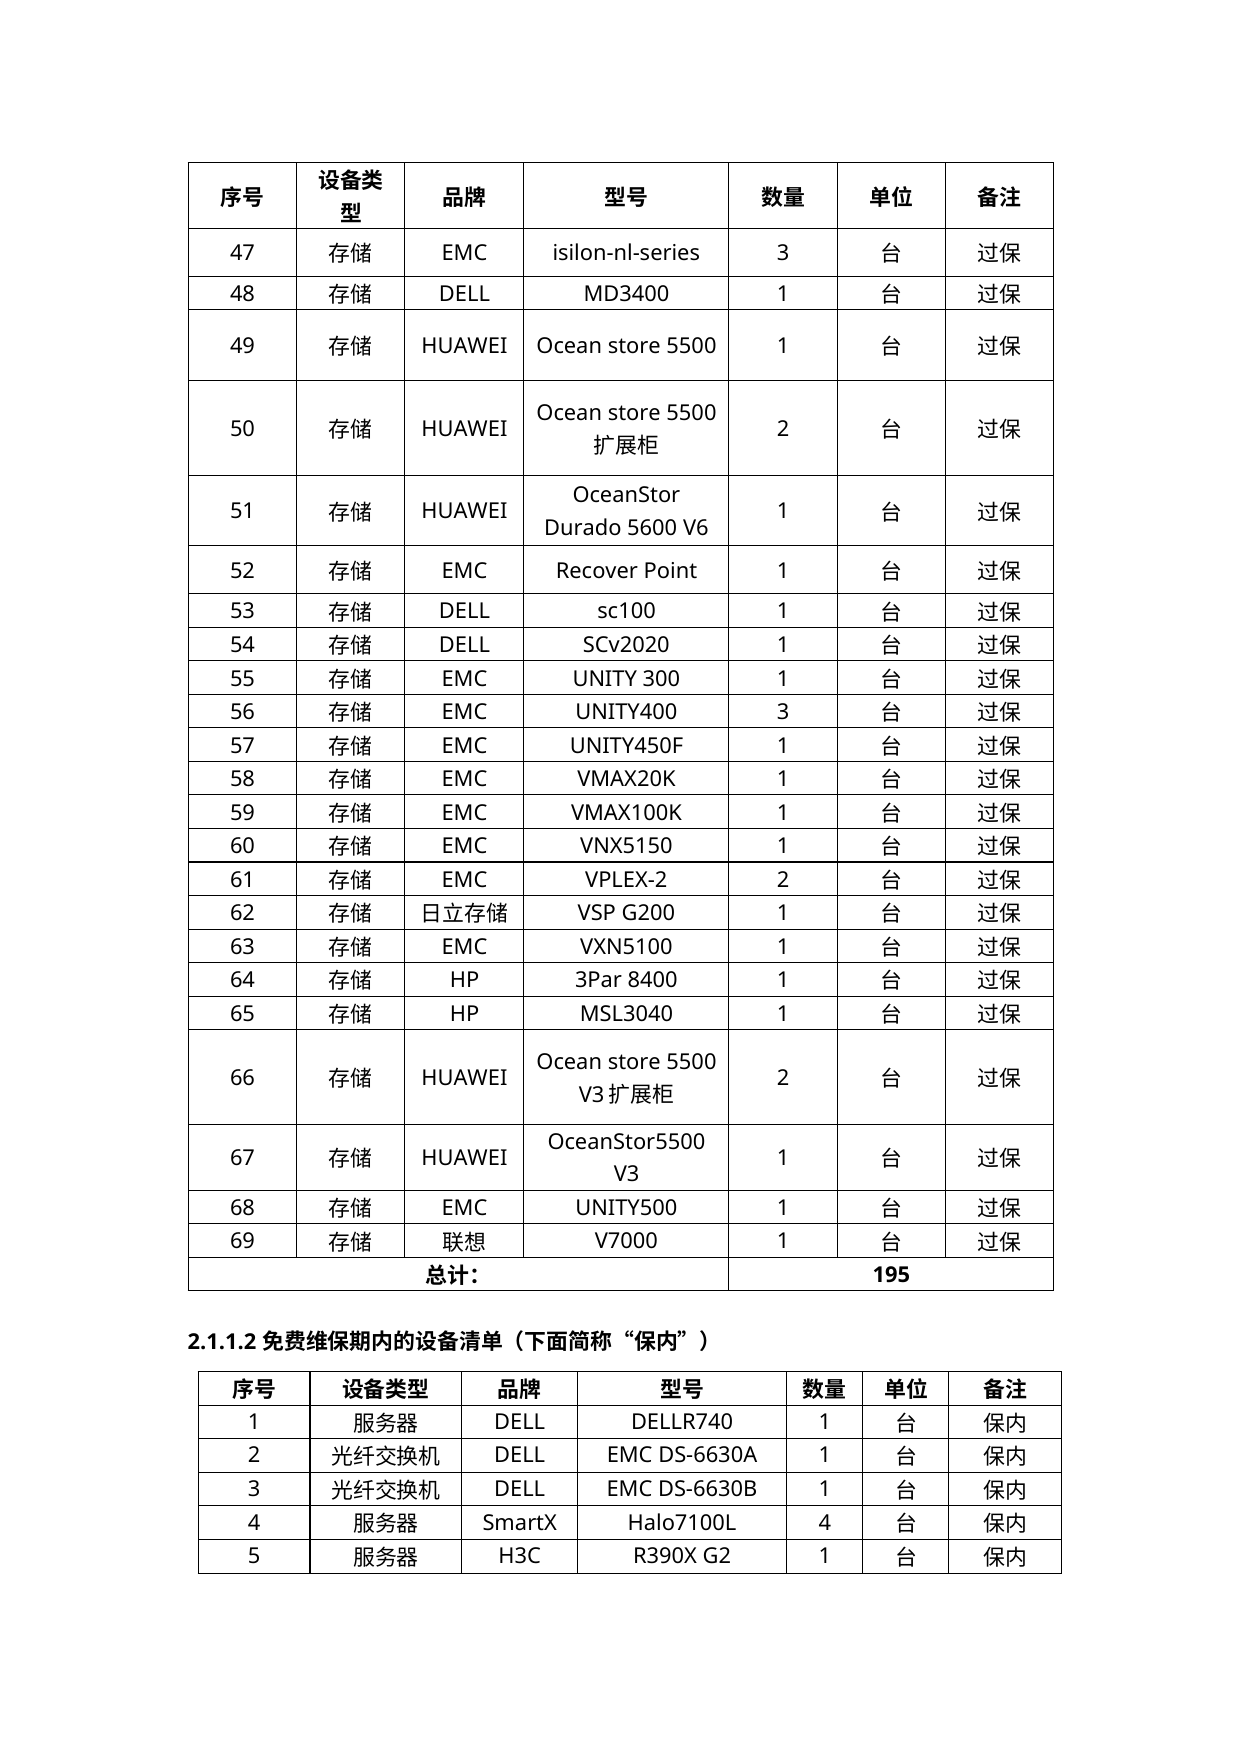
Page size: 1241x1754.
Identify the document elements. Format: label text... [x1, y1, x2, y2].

table_cell 存储 [297, 863, 404, 895]
table_cell 过保 [946, 762, 1053, 794]
table_cell 台 [838, 628, 945, 660]
table_cell 保内 [949, 1439, 1061, 1472]
table_cell 50 [189, 381, 296, 474]
table_cell 63 [189, 930, 296, 962]
table_cell R390X G2 [578, 1540, 786, 1572]
table_cell 4 [787, 1506, 862, 1539]
table_cell V7000 [524, 1224, 728, 1257]
table_cell VSP G200 [524, 896, 728, 928]
table_cell 过保 [946, 795, 1053, 828]
table_cell 过保 [946, 546, 1053, 593]
table_cell 台 [863, 1406, 948, 1438]
table_cell 台 [838, 277, 945, 309]
table_cell 过保 [946, 1224, 1053, 1257]
table_cell DELLR740 [578, 1406, 786, 1438]
table_cell SmartX [462, 1506, 577, 1539]
table_cell 1 [729, 476, 837, 545]
table_cell 存储 [297, 695, 404, 727]
table_header 数量 [729, 163, 837, 228]
table_cell 48 [189, 277, 296, 309]
table_cell 台 [838, 930, 945, 962]
table_cell 保内 [949, 1540, 1061, 1572]
table_cell 49 [189, 310, 296, 380]
table_cell 1 [729, 594, 837, 627]
table_cell 过保 [946, 829, 1053, 861]
table_cell 1 [787, 1406, 862, 1438]
table_cell sc100 [524, 594, 728, 627]
table_cell 存储 [297, 546, 404, 593]
table_cell 51 [189, 476, 296, 545]
table_cell 过保 [946, 628, 1053, 660]
table_cell DELL [405, 277, 523, 309]
table_cell 1 [729, 963, 837, 996]
table_cell 台 [838, 728, 945, 761]
table_cell 台 [838, 997, 945, 1029]
table_cell MD3400 [524, 277, 728, 309]
table_cell OceanStor Durado 5600 V6 [524, 476, 728, 545]
table_cell HP [405, 997, 523, 1029]
subtitle 2.1.1.2 免费维保期内的设备清单（下面简称“保内”） [187, 1324, 1053, 1355]
table_cell 存储 [297, 277, 404, 309]
table_cell 台 [838, 476, 945, 545]
table_cell 过保 [946, 930, 1053, 962]
table_cell 1 [729, 896, 837, 928]
table_cell 1 [787, 1439, 862, 1472]
table_cell 存储 [297, 381, 404, 474]
table_cell 台 [838, 795, 945, 828]
table_cell 存储 [297, 1125, 404, 1189]
table_cell 光纤交换机 [311, 1473, 461, 1505]
table_cell EMC [405, 728, 523, 761]
table_cell 64 [189, 963, 296, 996]
table_cell OceanStor5500 V3 [524, 1125, 728, 1189]
table_cell UNITY400 [524, 695, 728, 727]
table_cell 1 [787, 1473, 862, 1505]
table_cell 保内 [949, 1473, 1061, 1505]
table_cell 台 [838, 229, 945, 276]
table_cell 台 [838, 546, 945, 593]
table_cell 1 [729, 1224, 837, 1257]
table_cell 过保 [946, 728, 1053, 761]
table_cell 61 [189, 863, 296, 895]
table_cell 台 [838, 695, 945, 727]
table_cell 1 [729, 795, 837, 828]
table_cell 台 [863, 1540, 948, 1572]
table_cell UNITY 300 [524, 661, 728, 694]
table_cell 存储 [297, 896, 404, 928]
table_cell 过保 [946, 1125, 1053, 1189]
table_cell UNITY450F [524, 728, 728, 761]
table_header 型号 [578, 1372, 786, 1405]
table_cell 1 [199, 1406, 309, 1438]
table_cell 1 [729, 661, 837, 694]
table_cell 存储 [297, 1030, 404, 1123]
table_cell MSL3040 [524, 997, 728, 1029]
table_cell HP [405, 963, 523, 996]
table_cell 53 [189, 594, 296, 627]
table_cell 过保 [946, 963, 1053, 996]
table_header 品牌 [405, 163, 523, 228]
table_cell DELL [405, 628, 523, 660]
table_header 序号 [189, 163, 296, 228]
table_cell 3 [199, 1473, 309, 1505]
table_cell 存储 [297, 310, 404, 380]
table_header 序号 [199, 1372, 309, 1405]
table_cell 存储 [297, 229, 404, 276]
table_cell 3 [729, 695, 837, 727]
table_cell 2 [729, 863, 837, 895]
table_cell DELL [462, 1439, 577, 1472]
table_cell EMC [405, 1191, 523, 1223]
table_cell Halo7100L [578, 1506, 786, 1539]
table_cell VMAX20K [524, 762, 728, 794]
table_cell 存储 [297, 1224, 404, 1257]
table_cell EMC [405, 930, 523, 962]
table_cell 过保 [946, 661, 1053, 694]
table_header 型号 [524, 163, 728, 228]
table_header 数量 [787, 1372, 862, 1405]
table_cell 存储 [297, 795, 404, 828]
table_cell 2 [729, 1030, 837, 1123]
table_cell 58 [189, 762, 296, 794]
table_cell 47 [189, 229, 296, 276]
table_cell 1 [729, 628, 837, 660]
table_cell 69 [189, 1224, 296, 1257]
table_cell 保内 [949, 1506, 1061, 1539]
table_cell 服务器 [311, 1506, 461, 1539]
table_cell DELL [462, 1406, 577, 1438]
table_cell 1 [729, 997, 837, 1029]
table_cell 1 [729, 762, 837, 794]
table_cell VXN5100 [524, 930, 728, 962]
table_cell 存储 [297, 762, 404, 794]
table_cell 195 [729, 1258, 1053, 1290]
table_cell 54 [189, 628, 296, 660]
table_cell 台 [838, 1191, 945, 1223]
table_cell 4 [199, 1506, 309, 1539]
table_cell H3C [462, 1540, 577, 1572]
table_cell 台 [838, 1030, 945, 1123]
table_cell 台 [838, 863, 945, 895]
table_cell 过保 [946, 476, 1053, 545]
table_cell 存储 [297, 997, 404, 1029]
table_cell 台 [863, 1439, 948, 1472]
table_cell 62 [189, 896, 296, 928]
table_cell VMAX100K [524, 795, 728, 828]
table_cell 65 [189, 997, 296, 1029]
table_cell 1 [729, 930, 837, 962]
table_cell Ocean store 5500 V3扩展柜 [524, 1030, 728, 1123]
table_cell 2 [199, 1439, 309, 1472]
table_cell 台 [838, 1125, 945, 1189]
table_cell EMC [405, 863, 523, 895]
table_cell 光纤交换机 [311, 1439, 461, 1472]
table_cell 60 [189, 829, 296, 861]
table_cell 1 [729, 1125, 837, 1189]
table_cell HUAWEI [405, 476, 523, 545]
table_cell VNX5150 [524, 829, 728, 861]
table_header 单位 [838, 163, 945, 228]
table_cell 服务器 [311, 1540, 461, 1572]
table_cell 5 [199, 1540, 309, 1572]
table_cell isilon-nl-series [524, 229, 728, 276]
table_cell EMC [405, 795, 523, 828]
table_cell 1 [787, 1540, 862, 1572]
table_cell 总计： [189, 1258, 728, 1290]
table_cell 67 [189, 1125, 296, 1189]
table_cell 55 [189, 661, 296, 694]
table_header 设备类型 [311, 1372, 461, 1405]
table_cell EMC [405, 695, 523, 727]
table_cell 日立存储 [405, 896, 523, 928]
table_cell 68 [189, 1191, 296, 1223]
table_cell 过保 [946, 1030, 1053, 1123]
table_cell 存储 [297, 963, 404, 996]
table_cell 1 [729, 728, 837, 761]
table_header 备注 [946, 163, 1053, 228]
table_cell 57 [189, 728, 296, 761]
table_cell VPLEX-2 [524, 863, 728, 895]
table_cell 59 [189, 795, 296, 828]
table_header 备注 [949, 1372, 1061, 1405]
table_cell HUAWEI [405, 1125, 523, 1189]
table_cell 存储 [297, 930, 404, 962]
table_cell EMC DS-6630B [578, 1473, 786, 1505]
table_cell HUAWEI [405, 381, 523, 474]
table_cell EMC [405, 762, 523, 794]
table_cell DELL [405, 594, 523, 627]
table_cell 1 [729, 310, 837, 380]
table_cell 存储 [297, 1191, 404, 1223]
table_cell EMC [405, 661, 523, 694]
table_cell 存储 [297, 661, 404, 694]
table_cell 台 [838, 829, 945, 861]
table_header 品牌 [462, 1372, 577, 1405]
table_cell 台 [838, 963, 945, 996]
table_cell EMC [405, 829, 523, 861]
table_cell 66 [189, 1030, 296, 1123]
table_cell 保内 [949, 1406, 1061, 1438]
table_cell 52 [189, 546, 296, 593]
table_cell 台 [838, 310, 945, 380]
table_cell 台 [838, 896, 945, 928]
table_cell 存储 [297, 594, 404, 627]
table_cell 1 [729, 277, 837, 309]
table_cell 台 [863, 1473, 948, 1505]
table_cell 存储 [297, 728, 404, 761]
table_cell 台 [838, 381, 945, 474]
table_cell UNITY500 [524, 1191, 728, 1223]
table_cell 台 [838, 661, 945, 694]
table_cell 台 [838, 594, 945, 627]
table_cell 过保 [946, 310, 1053, 380]
table_cell 过保 [946, 381, 1053, 474]
table_cell 存储 [297, 476, 404, 545]
table_cell DELL [462, 1473, 577, 1505]
table_cell 过保 [946, 229, 1053, 276]
table_header 设备类型 [297, 163, 404, 228]
table_cell 过保 [946, 594, 1053, 627]
table_cell HUAWEI [405, 310, 523, 380]
table_cell 3Par 8400 [524, 963, 728, 996]
table_cell Recover Point [524, 546, 728, 593]
table_cell 1 [729, 546, 837, 593]
table_cell 台 [838, 1224, 945, 1257]
table_cell Ocean store 5500扩展柜 [524, 381, 728, 474]
table_cell 服务器 [311, 1406, 461, 1438]
table_cell 台 [838, 762, 945, 794]
table_header 单位 [863, 1372, 948, 1405]
table_cell HUAWEI [405, 1030, 523, 1123]
table_cell 过保 [946, 863, 1053, 895]
table_cell EMC [405, 546, 523, 593]
table_cell SCv2020 [524, 628, 728, 660]
table_cell 过保 [946, 277, 1053, 309]
table_cell 56 [189, 695, 296, 727]
table_cell 过保 [946, 997, 1053, 1029]
table_cell Ocean store 5500 [524, 310, 728, 380]
table_cell 过保 [946, 695, 1053, 727]
table_cell 存储 [297, 829, 404, 861]
table_cell EMC [405, 229, 523, 276]
table_cell 1 [729, 1191, 837, 1223]
table_cell 过保 [946, 1191, 1053, 1223]
table_cell EMC DS-6630A [578, 1439, 786, 1472]
table_cell 1 [729, 829, 837, 861]
table_cell 2 [729, 381, 837, 474]
table_cell 台 [863, 1506, 948, 1539]
table_cell 存储 [297, 628, 404, 660]
table_cell 3 [729, 229, 837, 276]
table_cell 联想 [405, 1224, 523, 1257]
table_cell 过保 [946, 896, 1053, 928]
